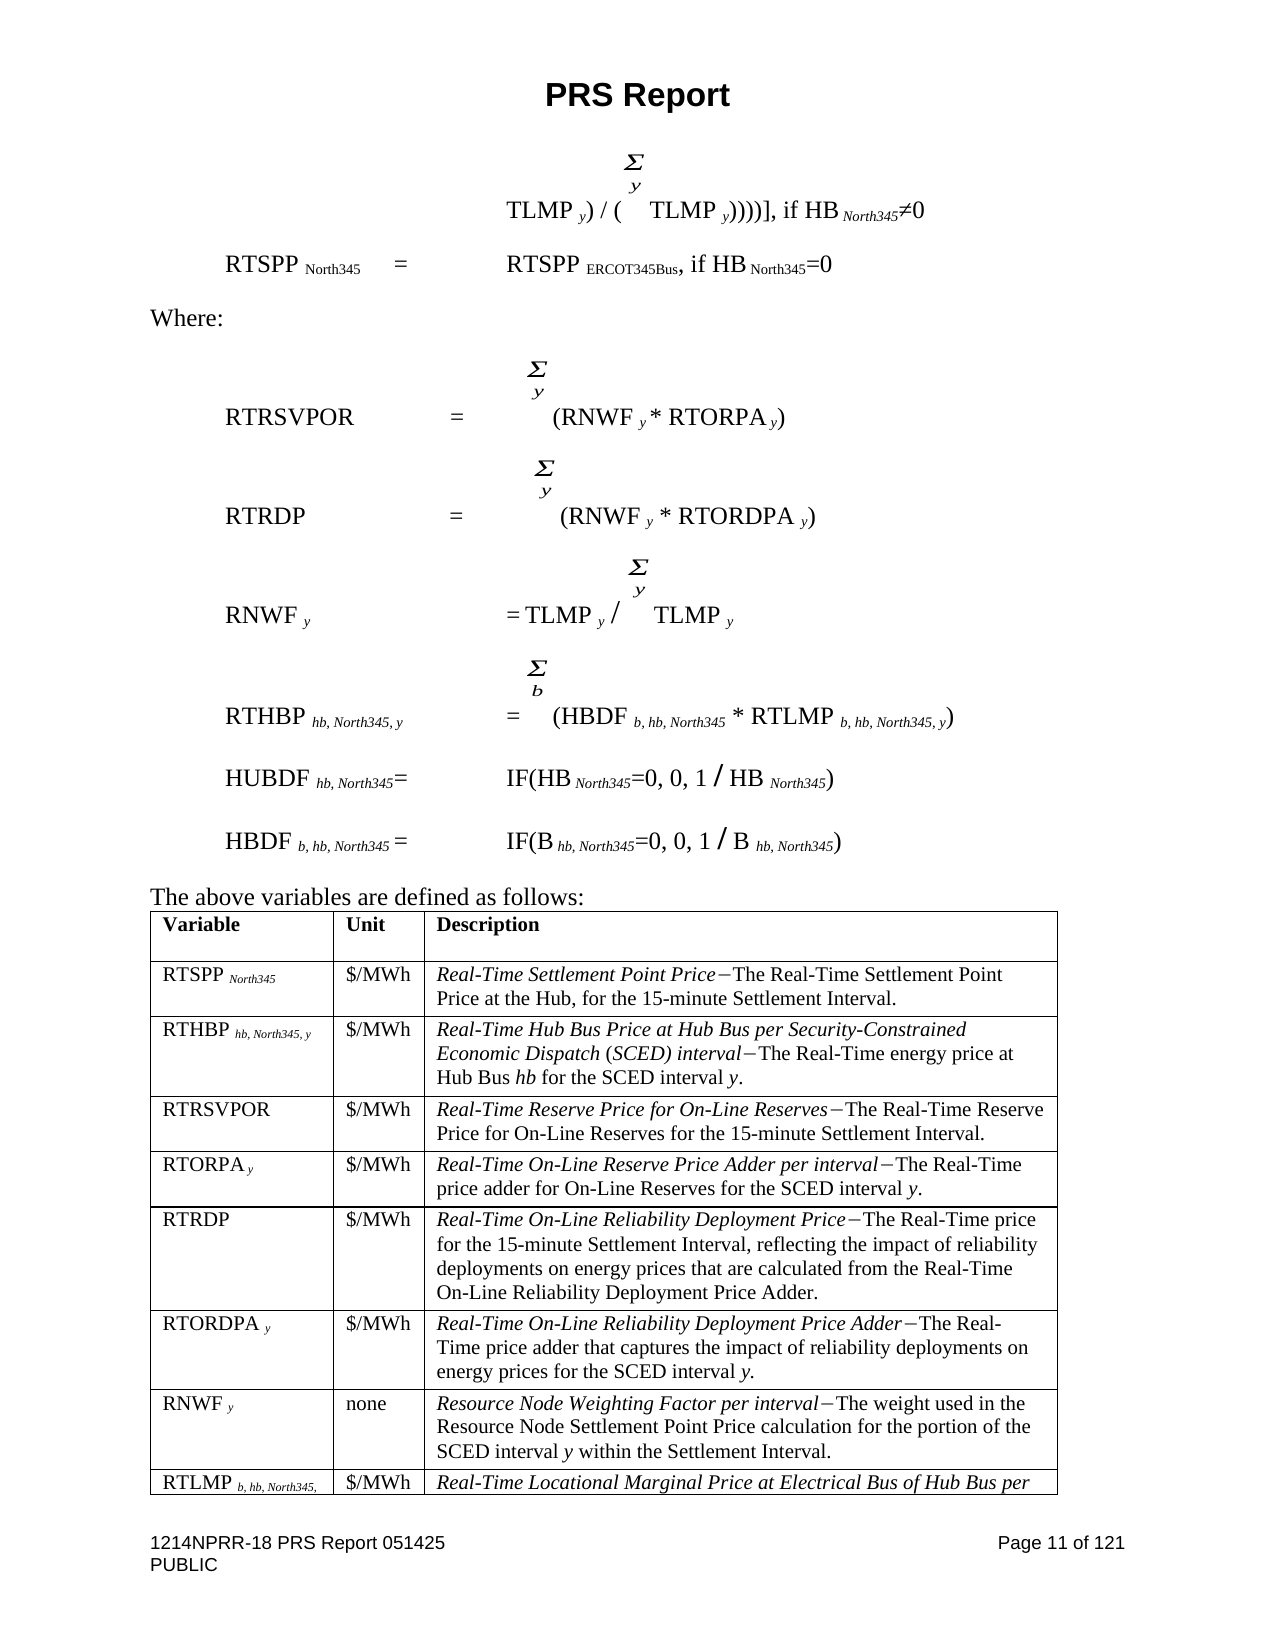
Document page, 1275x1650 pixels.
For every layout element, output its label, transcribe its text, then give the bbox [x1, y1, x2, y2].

table_cell $/MWh [334, 1152, 424, 1206]
table_cell RNWF y [151, 1390, 333, 1469]
text HBDF b, hb, North345 = IF(B hb, North345=0, 0, 1 / B hb, North345) [225, 818, 1125, 857]
table_cell $/MWh [334, 962, 424, 1016]
table_cell RTRDP [151, 1208, 333, 1310]
text The above variables are defined as follows: [150, 882, 1125, 911]
table_cell RTORPA y [151, 1152, 333, 1206]
table_cell Real-Time Reserve Price for On-Line ReservesThe Real-Time Reserve Price for On-Line Reserves for the 15-minute Settlement Interval. [425, 1097, 1057, 1151]
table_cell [425, 1470, 1057, 1494]
table_cell Resource Node Weighting Factor per intervalThe weight used in the Resource Node Settlement Point Price calculation for the portion of the SCED interval y within the Settlement Interval. [425, 1390, 1057, 1469]
table_cell RTSPP North345 [151, 962, 333, 1016]
table_header Variable [151, 912, 333, 961]
table_cell Real-Time Settlement Point PriceThe Real-Time Settlement Point Price at the Hub, for the 15-minute Settlement Interval. [425, 962, 1057, 1016]
table_cell $/MWh [334, 1470, 424, 1494]
text RTSPP North345 = RTSPP ERCOT345Bus, if HB North345=0 [225, 249, 1125, 278]
text TLMP y) / (TLMP y))))], if HB North345≠0 [225, 150, 1125, 224]
table_cell RTHBP hb, North345, y [151, 1017, 333, 1096]
text HUBDF hb, North345 = IF(HB North345=0, 0, 1 / HB North345) [225, 755, 1125, 793]
text Where: [150, 303, 1125, 332]
table_cell $/MWh [334, 1097, 424, 1151]
table_cell Real-Time Hub Bus Price at Hub Bus per Security-Constrained Economic Dispatch (SCED) intervalThe Real-Time energy price at Hub Bus hb for the SCED interval y. [425, 1017, 1057, 1096]
table_cell none [334, 1390, 424, 1469]
table_cell Real-Time On-Line Reliability Deployment PriceThe Real-Time price for the 15-minute Settlement Interval, reflecting the impact of reliability deployments on energy prices that are calculated from the Real-Time On-Line Reliability Deployment Price Adder. [425, 1208, 1057, 1310]
text RTRDP = (RNWF y * RTORDPA y) [225, 456, 1125, 530]
table_header Description [425, 912, 1057, 961]
table_cell Real-Time On-Line Reserve Price Adder per intervalThe Real-Time price adder for On-Line Reserves for the SCED interval y. [425, 1152, 1057, 1206]
table_cell Real-Time On-Line Reliability Deployment Price AdderThe Real-Time price adder that captures the impact of reliability deployments on energy prices for the SCED interval y. [425, 1311, 1057, 1389]
text RNWF y = TLMP y / TLMP y [225, 555, 1125, 631]
table_header Unit [334, 912, 424, 961]
text RTRSVPOR = (RNWF y * RTORPA y) [225, 357, 1125, 431]
text RTHBP hb, North345, y = (HBDF b, hb, North345 * RTLMP b, hb, North345, y) [225, 656, 1125, 730]
table_cell RTRSVPOR [151, 1097, 333, 1151]
table_cell $/MWh [334, 1017, 424, 1096]
table_cell RTORDPA y [151, 1311, 333, 1389]
table_cell $/MWh [334, 1311, 424, 1389]
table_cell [151, 1470, 333, 1494]
table_cell $/MWh [334, 1208, 424, 1310]
